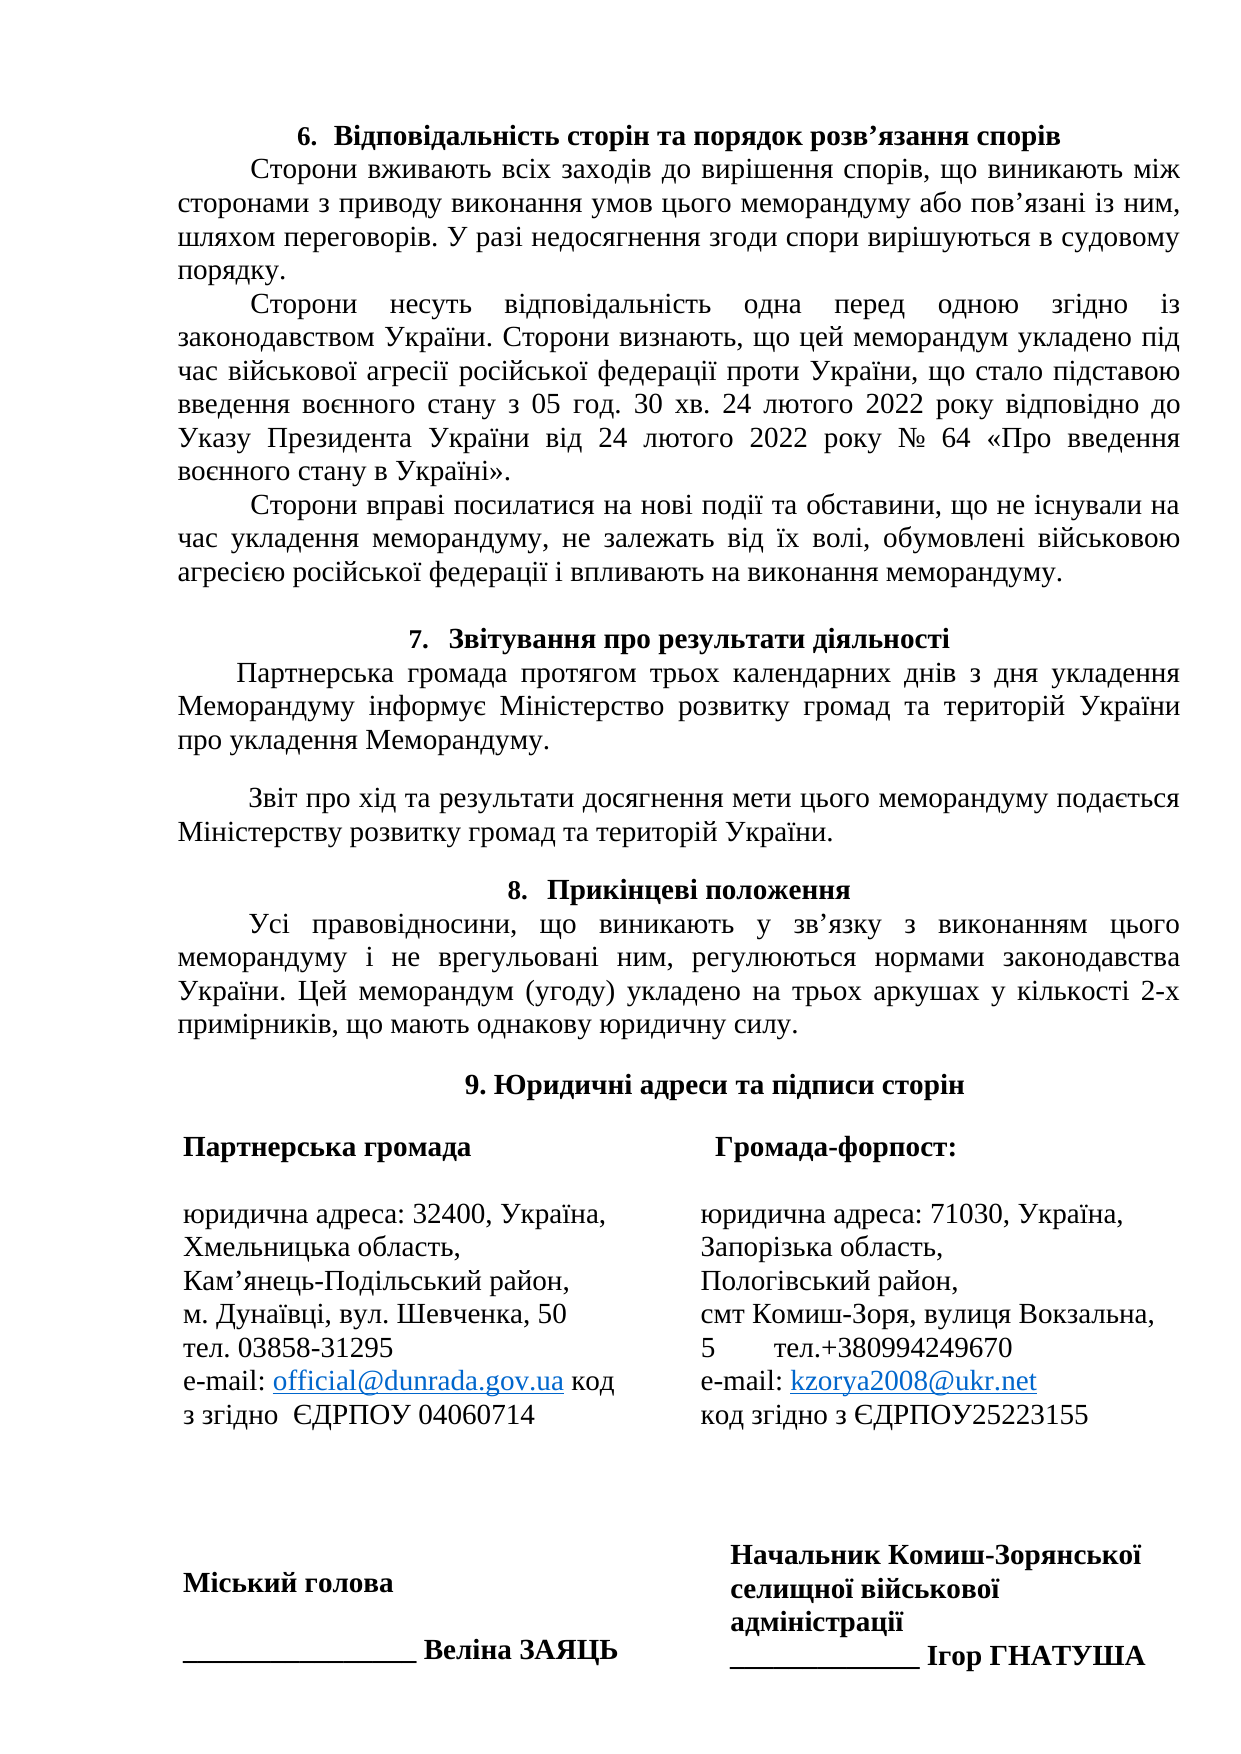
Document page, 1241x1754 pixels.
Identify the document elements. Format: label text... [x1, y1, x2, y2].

list Звітування про результати діяльності [177, 621, 1181, 655]
text Усі правовідносини, що виникають у зв’язку з виконанням цього меморандуму і не врегульовані ним, регулюються нормами законодавства України. Цей меморандум (угоду) укладено на трьох аркушах у кількості 2-х примірників, що мають однакову юридичну силу. [177, 906, 1181, 1040]
text Звіт про хід та результати досягнення мети цього меморандуму подається Міністерству розвитку громад та територій України. [177, 780, 1181, 847]
table_header Громада-форпост: юридична адреса: 71030, Україна, Запорізька область, Пологівський район, смт Комиш-Зоря, вулиця Вокзальна, 5 тел.+380994249670 e-mail: kzorya2008@ukr.net код згідно з ЄДРПОУ25223155 Начальник Комиш-Зорянської селищної військової адміністрації _____________ Ігор ГНАТУША [700, 1129, 1177, 1721]
text Сторони вправі посилатися на нові події та обставини, що не існували на час укладення меморандуму, не залежать від їх волі, обумовлені військовою агресією російської федерації і впливають на виконання меморандуму. [177, 487, 1181, 588]
table_header Партнерська громада юридична адреса: 32400, Україна, Хмельницька область, Кам’янець-Подільський район, м. Дунаївці, вул. Шевченка, 50 тел. 03858-31295 e-mail: official@dunrada.gov.ua код з згідно ЄДРПОУ 04060714 Міський голова ________________ Веліна ЗАЯЦЬ [182, 1129, 699, 1721]
list Відповідальність сторін та порядок розв’язання спорів [177, 118, 1181, 152]
text Сторони вживають всіх заходів до вирішення спорів, що виникають між сторонами з приводу виконання умов цього меморандуму або пов’язані із ним, шляхом переговорів. У разі недосягнення згоди спори вирішуються в судовому порядку. [177, 152, 1181, 286]
text 9. Юридичні адреси та підписи сторін [177, 1067, 1181, 1101]
text Партнерська громада протягом трьох календарних днів з дня укладення Меморандуму інформує Міністерство розвитку громад та територій України про укладення Меморандуму. [177, 655, 1181, 755]
text Сторони несуть відповідальність одна перед одною згідно із законодавством України. Сторони визнають, що цей меморандум укладено під час військової агресії російської федерації проти України, що стало підставою введення воєнного стану з 05 год. 30 хв. 24 лютого 2022 року відповідно до Указу Президента України від 24 лютого 2022 року № 64 «Про введення воєнного стану в Україні». [177, 286, 1181, 487]
list Прикінцеві положення [177, 872, 1181, 906]
